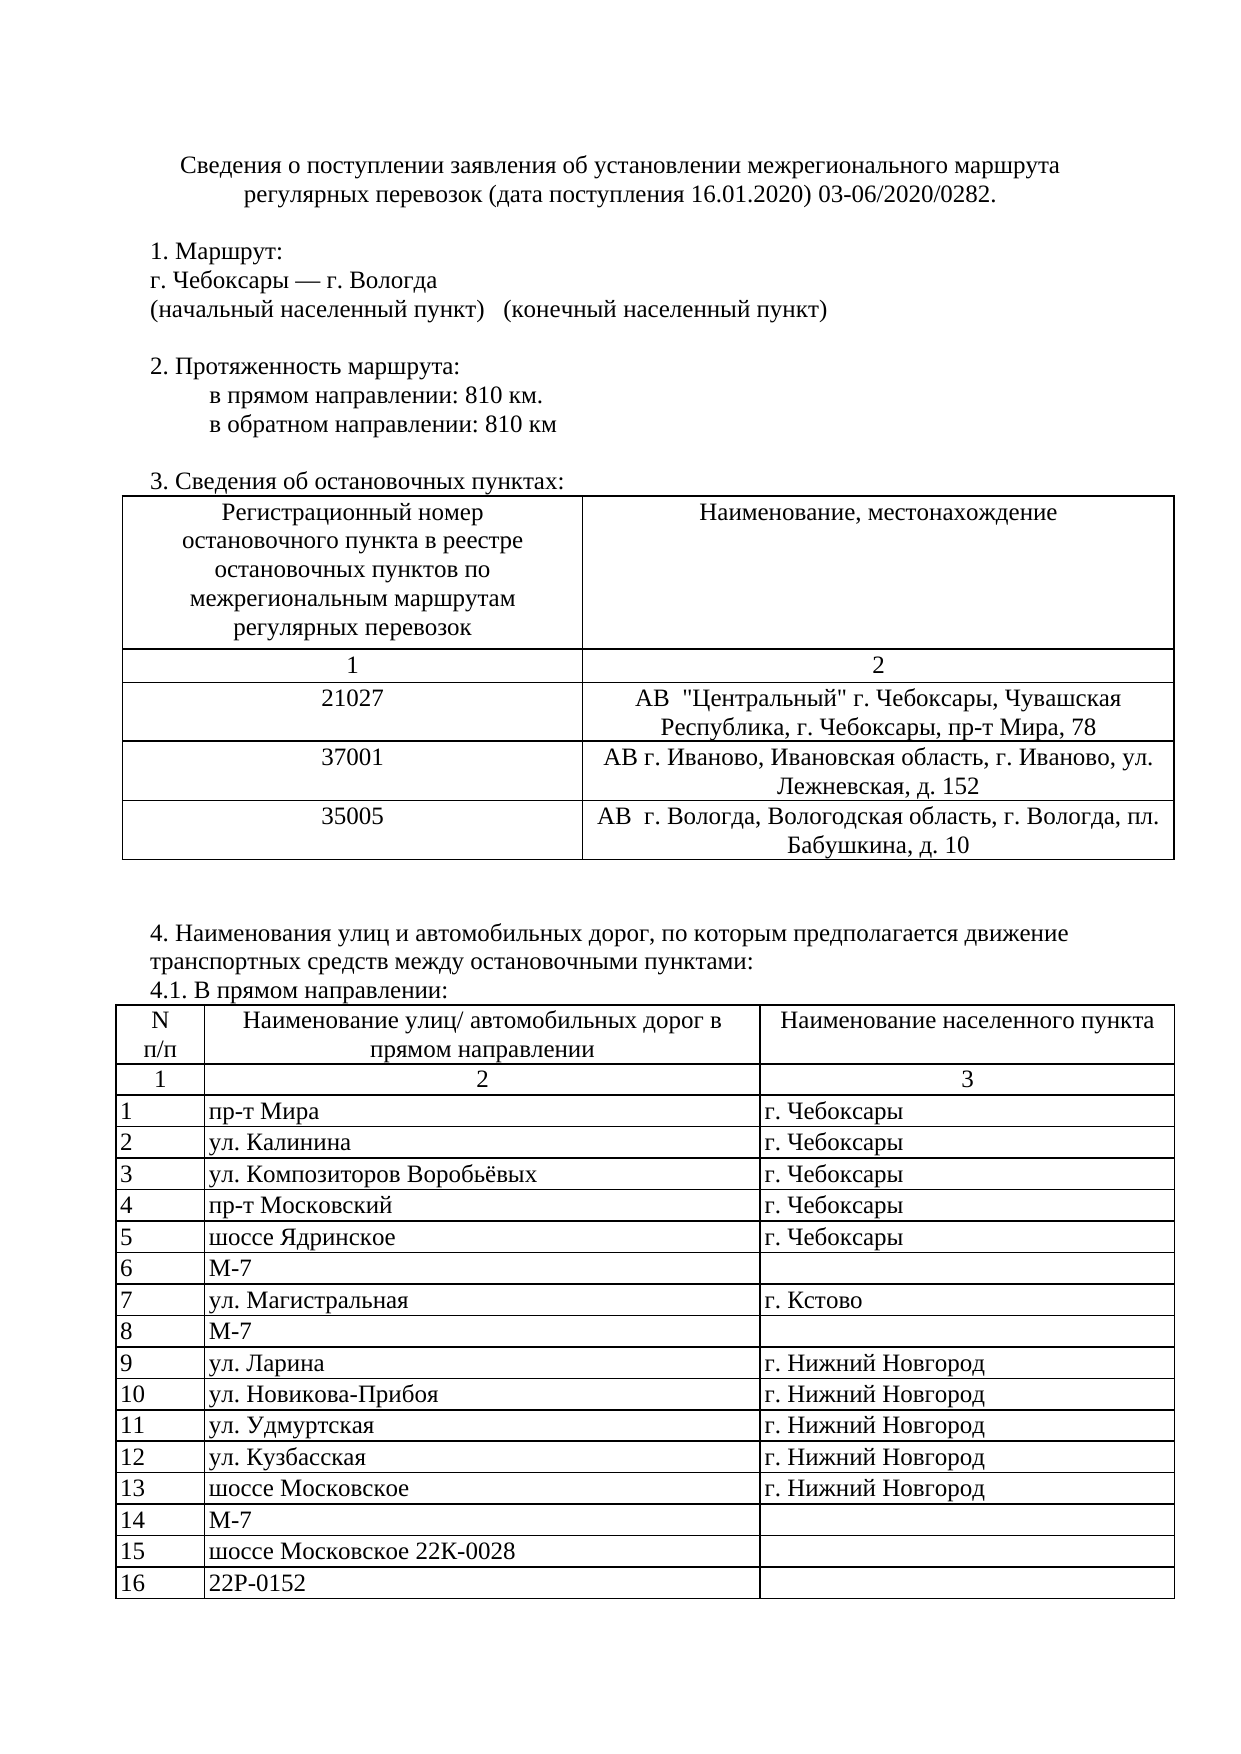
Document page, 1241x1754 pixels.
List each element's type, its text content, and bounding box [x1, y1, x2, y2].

table_cell ул. Калинина [205, 1127, 759, 1157]
table_cell 15 [117, 1536, 204, 1566]
table_header Наименование улиц/ автомобильных дорог в прямом направлении [205, 1006, 759, 1063]
table_cell 3 [761, 1065, 1174, 1094]
table_header N п/п [117, 1006, 204, 1063]
table_cell 21027 [123, 683, 582, 740]
table_cell М-7 [205, 1505, 759, 1535]
table_cell 14 [117, 1505, 204, 1535]
text 4.1. В прямом направлении: [150, 975, 1090, 1004]
table_cell [761, 1505, 1174, 1535]
table_cell М-7 [205, 1253, 759, 1283]
table_cell 2 [117, 1127, 204, 1157]
table_cell ул. Композиторов Воробьёвых [205, 1159, 759, 1189]
table_cell ул. Удмуртская [205, 1411, 759, 1440]
table_cell г. Чебоксары [761, 1222, 1174, 1252]
table_cell 9 [117, 1348, 204, 1377]
table_cell 22Р-0152 [205, 1568, 759, 1598]
text в прямом направлении: 810 км. [150, 380, 1090, 409]
table_cell ул. Кузбасская [205, 1442, 759, 1472]
table_cell ул. Новикова-Прибоя [205, 1379, 759, 1409]
table_cell пр-т Мира [205, 1096, 759, 1126]
text в обратном направлении: 810 км [150, 409, 1090, 437]
table_cell [761, 1316, 1174, 1346]
table_cell шоссе Ядринское [205, 1222, 759, 1252]
table_cell 6 [117, 1253, 204, 1283]
table_header Наименование, местонахождение [583, 497, 1173, 648]
table_cell шоссе Московское 22К-0028 [205, 1536, 759, 1566]
table_cell 1 [123, 650, 582, 681]
table_cell [761, 1536, 1174, 1566]
table_header Регистрационный номер остановочного пункта в реестре остановочных пунктов по межрегиональным маршрутам регулярных перевозок [123, 497, 582, 648]
table_cell 4 [117, 1190, 204, 1220]
text 3. Сведения об остановочных пунктах: [150, 466, 1090, 495]
table_header Наименование населенного пункта [761, 1006, 1174, 1063]
table_cell ул. Ларина [205, 1348, 759, 1377]
table_cell г. Кстово [761, 1285, 1174, 1314]
table_cell 10 [117, 1379, 204, 1409]
table_cell ул. Магистральная [205, 1285, 759, 1314]
table_cell г. Нижний Новгород [761, 1473, 1174, 1503]
table_cell г. Нижний Новгород [761, 1379, 1174, 1409]
table_cell АВ г. Вологда, Вологодская область, г. Вологда, пл. Бабушкина, д. 10 [583, 801, 1173, 858]
table_cell 3 [117, 1159, 204, 1189]
table_cell [761, 1568, 1174, 1598]
table_cell 1 [117, 1096, 204, 1126]
table_cell 2 [583, 650, 1173, 681]
table_cell г. Нижний Новгород [761, 1348, 1174, 1377]
table_cell АВ "Центральный" г. Чебоксары, Чувашская Республика, г. Чебоксары, пр-т Мира, 78 [583, 683, 1173, 740]
table_cell 37001 [123, 742, 582, 799]
table_cell 12 [117, 1442, 204, 1472]
table_cell АВ г. Иваново, Ивановская область, г. Иваново, ул. Лежневская, д. 152 [583, 742, 1173, 799]
table_cell пр-т Московский [205, 1190, 759, 1220]
table_cell М-7 [205, 1316, 759, 1346]
table_cell 1 [117, 1065, 204, 1094]
table_cell 7 [117, 1285, 204, 1314]
table_cell г. Чебоксары [761, 1127, 1174, 1157]
table_cell г. Нижний Новгород [761, 1411, 1174, 1440]
table_cell г. Чебоксары [761, 1159, 1174, 1189]
text Сведения о поступлении заявления об установлении межрегионального маршрута регулярных перевозок (дата поступления 16.01.2020) 03-06/2020/0282. [150, 150, 1090, 207]
table_cell 11 [117, 1411, 204, 1440]
table_cell г. Чебоксары [761, 1096, 1174, 1126]
table_cell 2 [205, 1065, 759, 1094]
table_cell г. Чебоксары [761, 1190, 1174, 1220]
text 4. Наименования улиц и автомобильных дорог, по которым предполагается движение транспортных средств между остановочными пунктами: [150, 918, 1090, 975]
text г. Чебоксары — г. Вологда [150, 265, 1090, 294]
text (начальный населенный пункт) (конечный населенный пункт) [150, 294, 1090, 322]
table_cell [761, 1253, 1174, 1283]
text 2. Протяженность маршрута: [150, 351, 1090, 380]
table_cell 8 [117, 1316, 204, 1346]
table_cell г. Нижний Новгород [761, 1442, 1174, 1472]
table_cell 5 [117, 1222, 204, 1252]
text 1. Маршрут: [150, 236, 1090, 265]
table_cell 13 [117, 1473, 204, 1503]
table_cell шоссе Московское [205, 1473, 759, 1503]
table_cell 16 [117, 1568, 204, 1598]
table_cell 35005 [123, 801, 582, 858]
